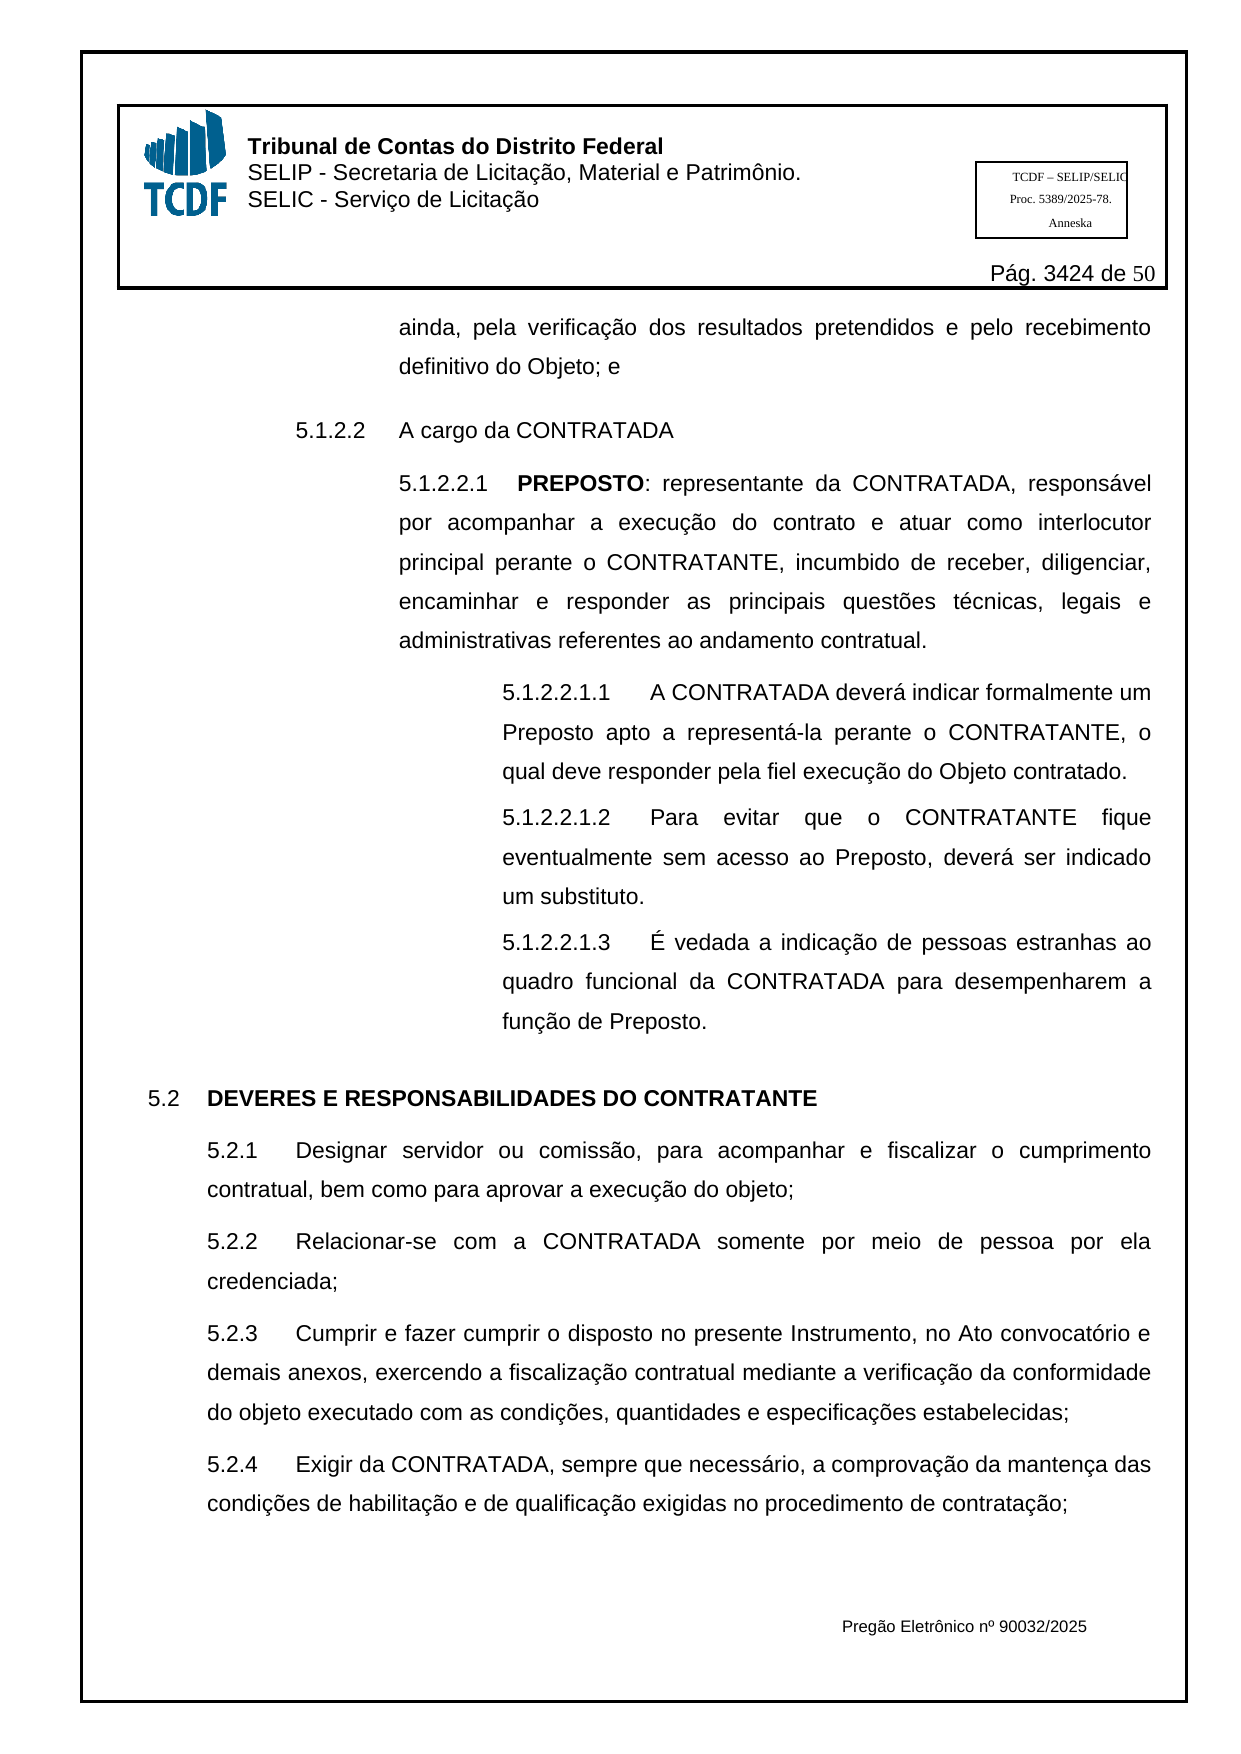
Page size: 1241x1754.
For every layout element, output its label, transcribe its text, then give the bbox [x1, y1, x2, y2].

list Para evitar que o CONTRATANTE fique eventualmente sem acesso ao Preposto, deverá ser indicado um substituto. [502, 804, 1152, 909]
list Designar servidor ou comissão, para acompanhar e fiscalizar o cumprimento contratual, bem como para aprovar a execução do objeto; [207, 1137, 1152, 1202]
list Relacionar-se com a CONTRATADA somente por meio de pessoa por ela credenciada; [207, 1228, 1152, 1294]
list A CONTRATADA deverá indicar formalmente um Preposto apto a representá-la perante o CONTRATANTE, o qual deve responder pela fiel execução do Objeto contratado. [502, 679, 1152, 785]
list DEVERES E RESPONSABILIDADES DO CONTRATANTE [148, 1085, 1152, 1111]
list Cumprir e fazer cumprir o disposto no presente Instrumento, no Ato convocatório e demais anexos, exercendo a fiscalização contratual mediante a verificação da conformidade do objeto executado com as condições, quantidades e especificações estabelecidas; [207, 1319, 1152, 1425]
list A cargo da CONTRATADA [295, 417, 1152, 444]
list Exigir da CONTRATADA, sempre que necessário, a comprovação da mantença das condições de habilitação e de qualificação exigidas no procedimento de contratação; [207, 1451, 1152, 1516]
picture [129, 107, 241, 218]
list É vedada a indicação de pessoas estranhas ao quadro funcional da CONTRATADA para desempenharem a função de Preposto. [502, 929, 1152, 1034]
list PREPOSTO: representante da CONTRATADA, responsável por acompanhar a execução do contrato e atuar como interlocutor principal perante o CONTRATANTE, incumbido de receber, diligenciar, encaminhar e responder as principais questões técnicas, legais e administrativas referentes ao andamento contratual. [399, 469, 1152, 654]
